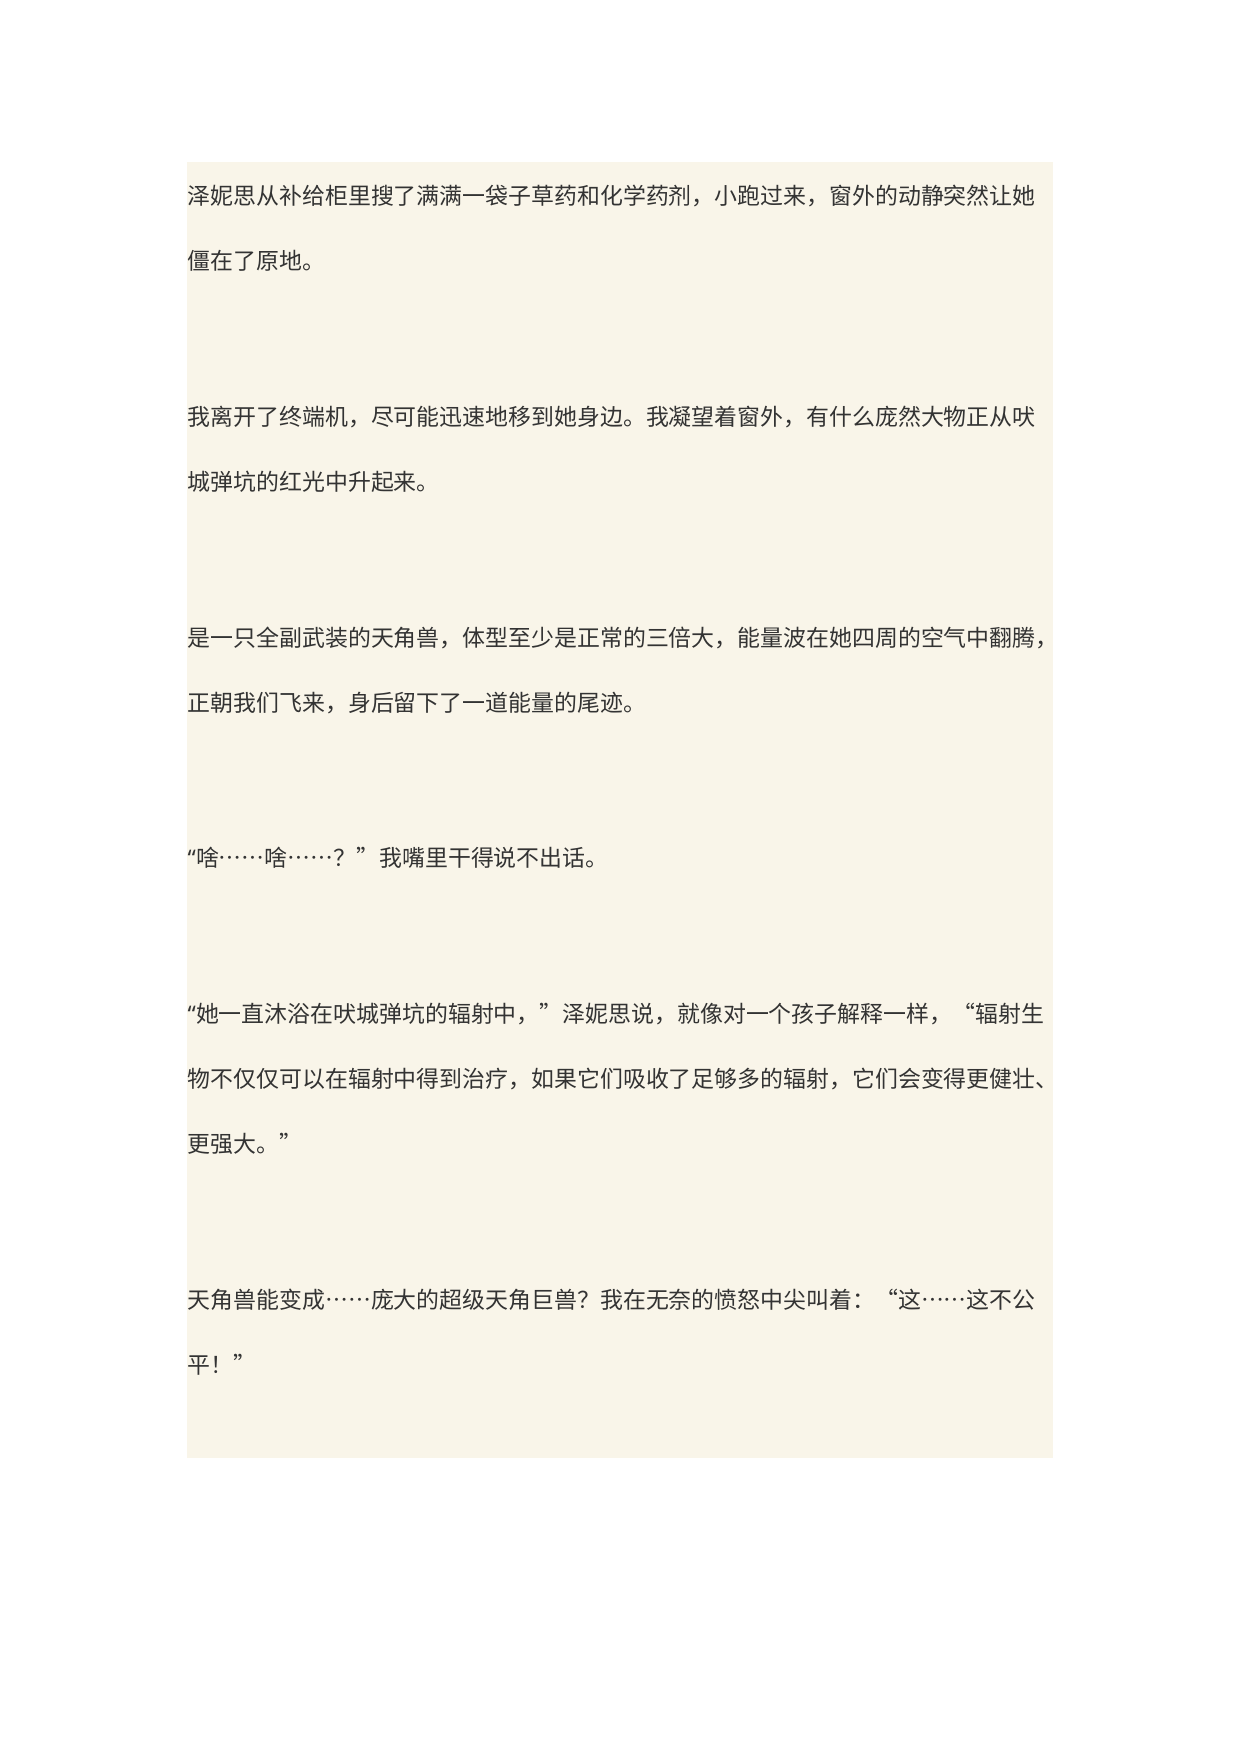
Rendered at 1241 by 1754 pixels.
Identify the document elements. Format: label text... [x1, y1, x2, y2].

text “她一直沐浴在吠城弹坑的辐射中，”泽妮思说，就像对一个孩子解释一样，“辐射生物不仅仅可以在辐射中得到治疗，如果它们吸收了足够多的辐射，它们会变得更健壮、更强大。” [187, 980, 1053, 1175]
text 是一只全副武装的天角兽，体型至少是正常的三倍大，能量波在她四周的空气中翻腾，正朝我们飞来，身后留下了一道能量的尾迹。 [187, 604, 1053, 734]
text “啥……啥……？”我嘴里干得说不出话。 [187, 824, 1053, 889]
text 泽妮思从补给柜里搜了满满一袋子草药和化学药剂，小跑过来，窗外的动静突然让她僵在了原地。 [187, 162, 1053, 292]
text 我离开了终端机，尽可能迅速地移到她身边。我凝望着窗外，有什么庞然大物正从吠城弹坑的红光中升起来。 [187, 383, 1053, 513]
text 天角兽能变成……庞大的超级天角巨兽？我在无奈的愤怒中尖叫着：“这……这不公平！” [187, 1266, 1053, 1396]
